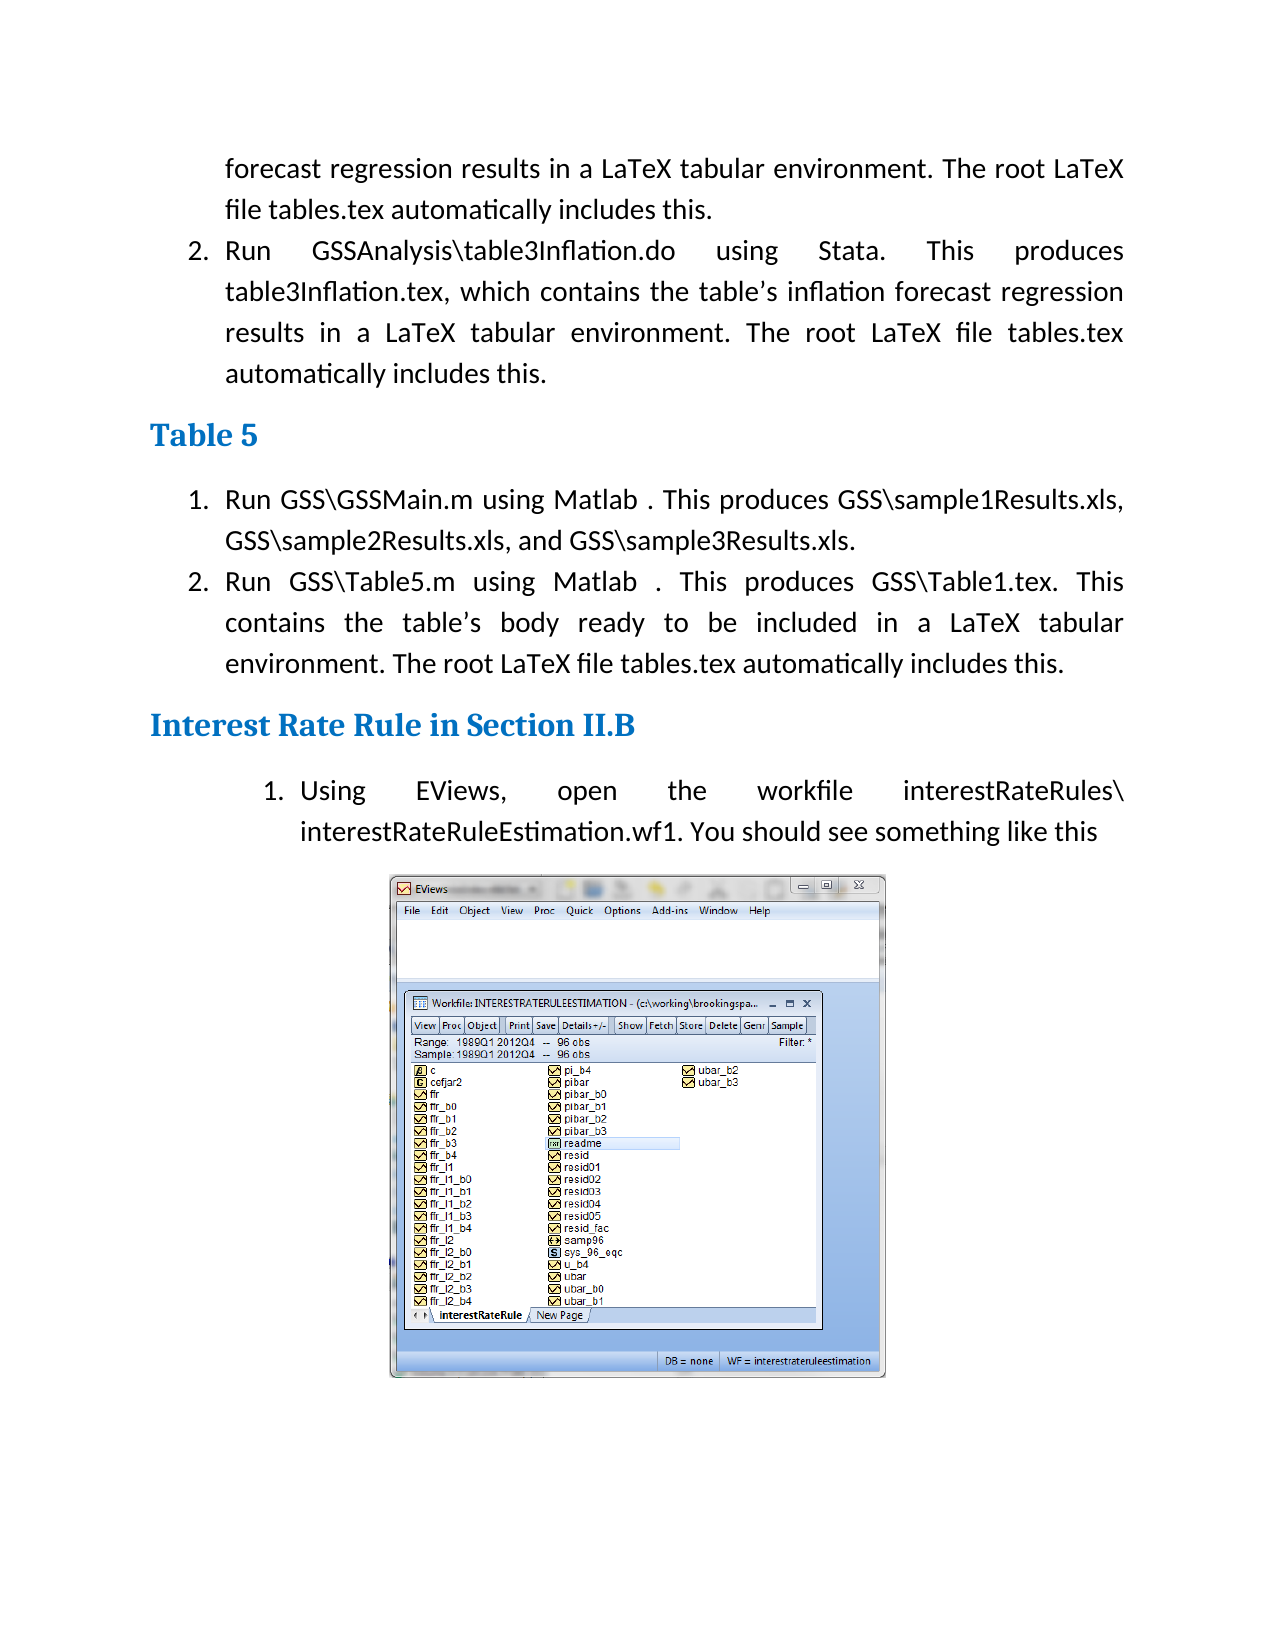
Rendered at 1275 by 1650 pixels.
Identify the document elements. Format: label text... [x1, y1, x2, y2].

list Run GSSAnalysis\table3Inflation.do using Stata. This produces table3Inflation.tex, which contains the table’s inflation forecast regression results in a LaTeX tabular environment. The root LaTeX file tables.tex automatically includes this. [187, 232, 1125, 390]
picture [389, 874, 886, 1378]
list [187, 150, 1125, 227]
list Using EViews, open the workfile interestRateRules\interestRateRuleEstimation.wf1. You should see something like this [262, 772, 1125, 848]
list Run GSS\Table5.m using Matlab . This produces GSS\Table1.tex. This contains the table’s body ready to be included in a LaTeX tabular environment. The root LaTeX file tables.tex automatically includes this. [187, 563, 1125, 681]
text Table 5 [150, 416, 1125, 455]
list Run GSS\GSSMain.m using Matlab . This produces GSS\sample1Results.xls, GSS\sample2Results.xls, and GSS\sample3Results.xls. [187, 481, 1125, 558]
text Interest Rate Rule in Section II.B [150, 707, 1125, 745]
